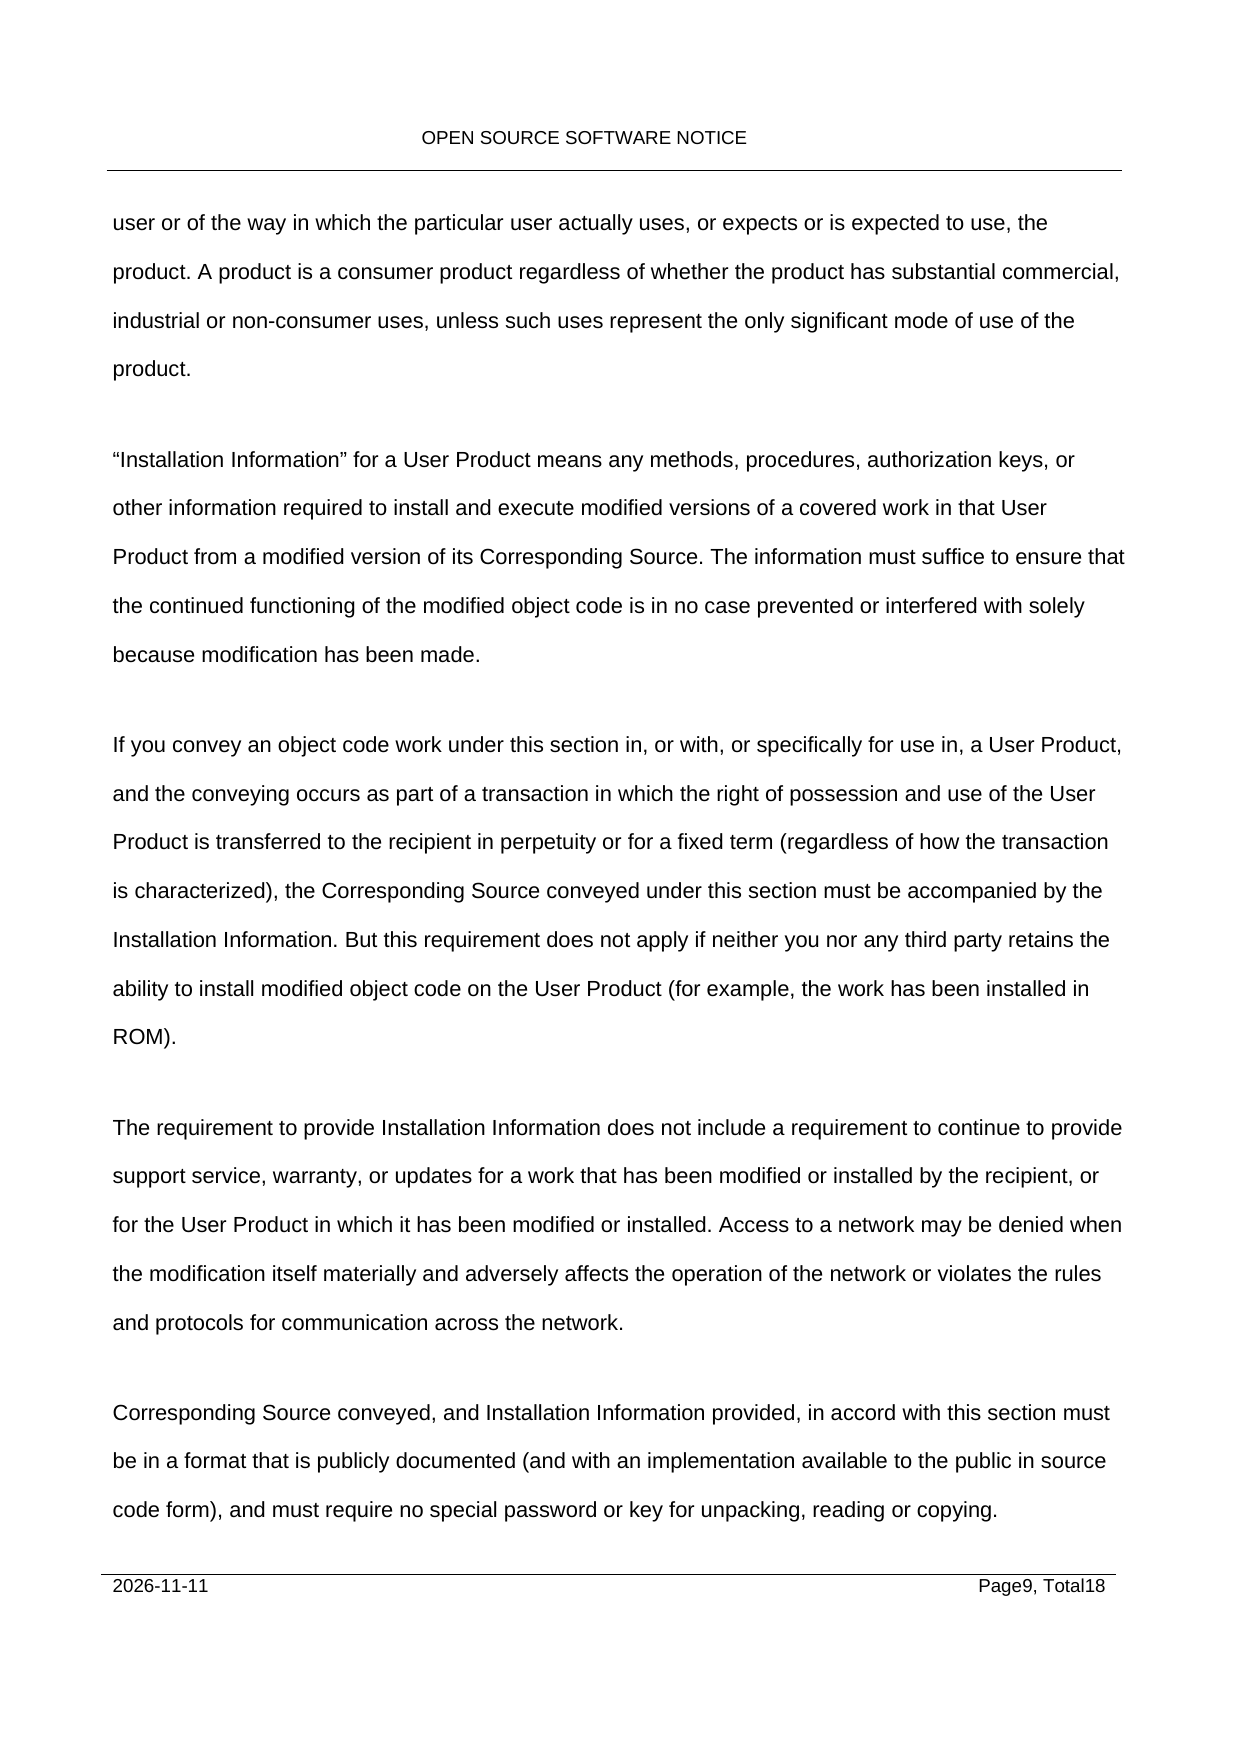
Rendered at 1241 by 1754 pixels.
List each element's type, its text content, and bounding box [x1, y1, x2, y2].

text Corresponding Source conveyed, and Installation Information provided, in accord with this section must be in a format that is publicly documented (and with an implementation available to the public in source code form), and must require no special password or key for unpacking, reading or copying. [112, 1396, 1128, 1526]
text “Installation Information” for a User Product means any methods, procedures, authorization keys, or other information required to install and execute modified versions of a covered work in that User Product from a modified version of its Corresponding Source. The information must suffice to ensure that the continued functioning of the modified object code is in no case prevented or interfered with solely because modification has been made. [112, 443, 1128, 670]
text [112, 206, 1128, 385]
text The requirement to provide Installation Information does not include a requirement to continue to provide support service, warranty, or updates for a work that has been modified or installed by the recipient, or for the User Product in which it has been modified or installed. Access to a network may be denied when the modification itself materially and adversely affects the operation of the network or violates the rules and protocols for communication across the network. [112, 1111, 1128, 1338]
text If you convey an object code work under this section in, or with, or specifically for use in, a User Product, and the conveying occurs as part of a transaction in which the right of possession and use of the User Product is transferred to the recipient in perpetuity or for a fixed term (regardless of how the transaction is characterized), the Corresponding Source conveyed under this section must be accompanied by the Installation Information. But this requirement does not apply if neither you nor any third party retains the ability to install modified object code on the User Product (for example, the work has been installed in ROM). [112, 728, 1128, 1053]
